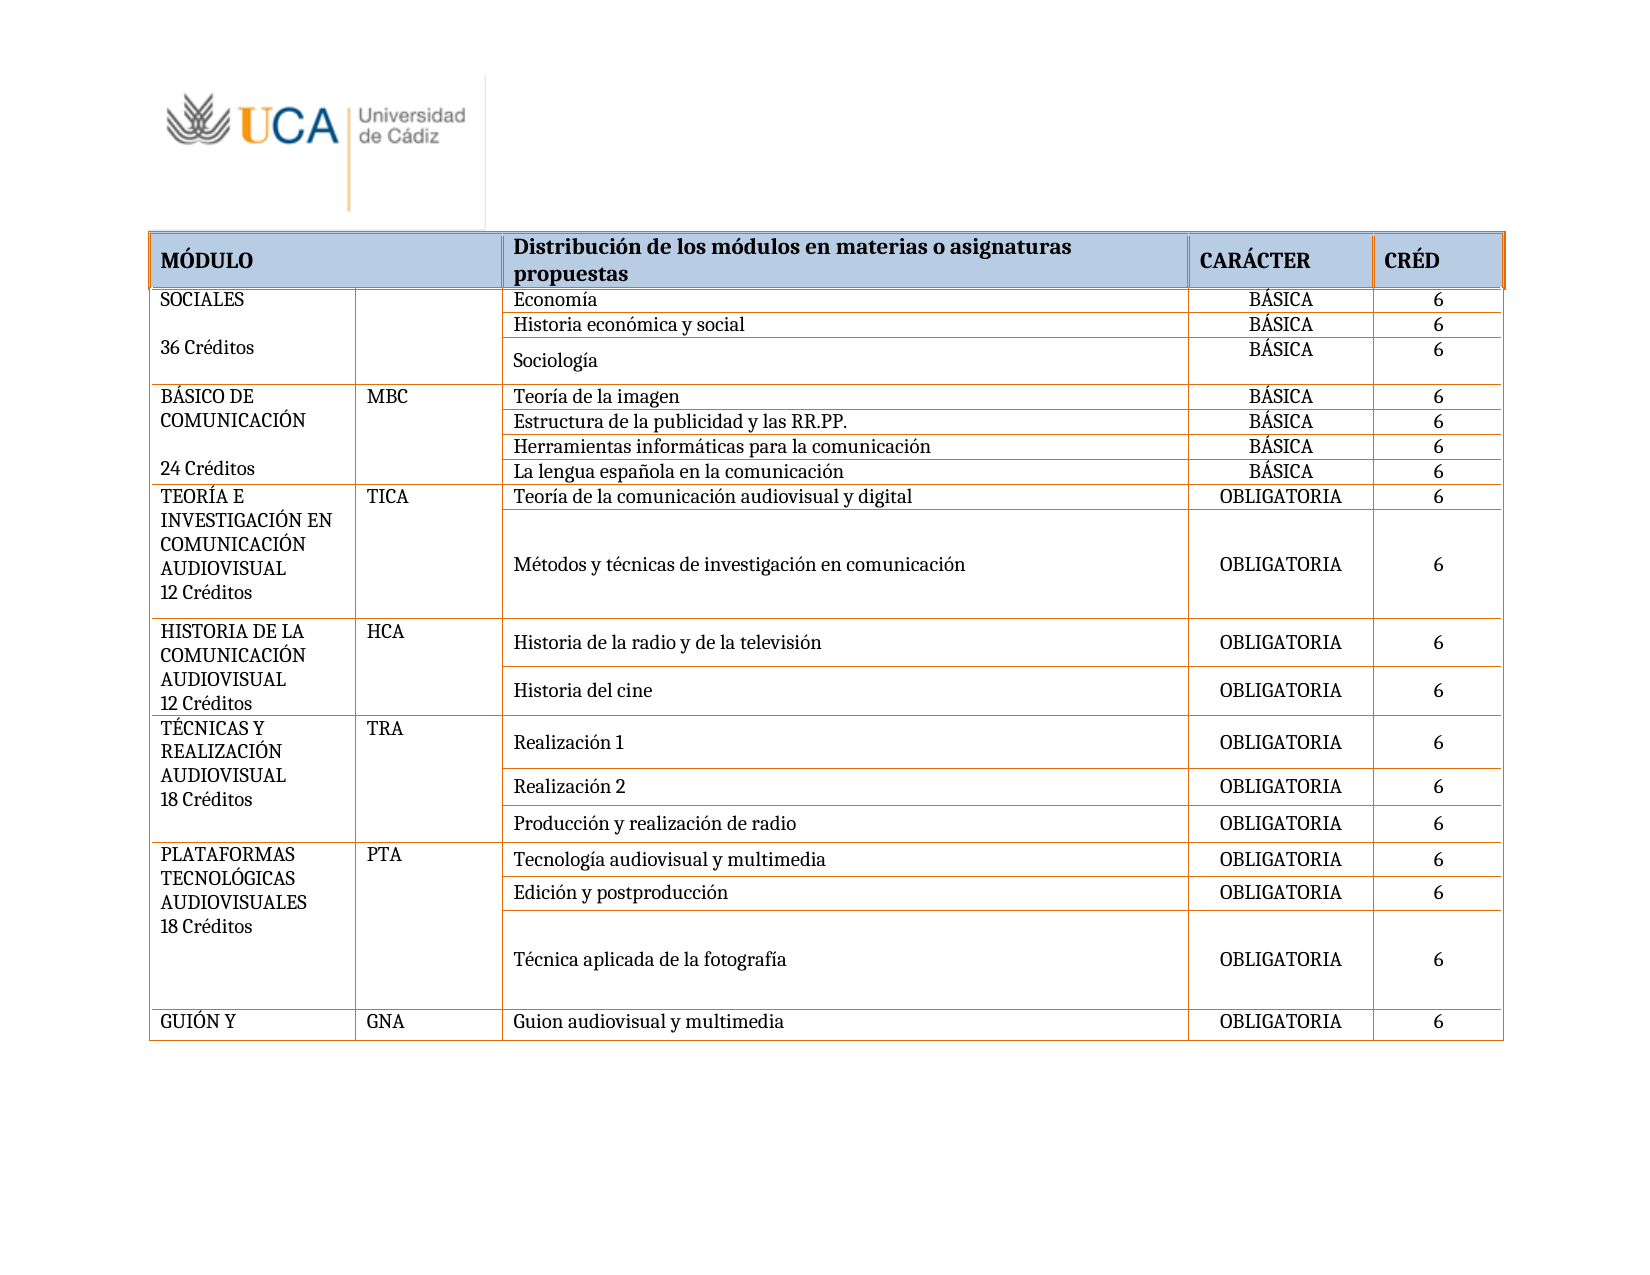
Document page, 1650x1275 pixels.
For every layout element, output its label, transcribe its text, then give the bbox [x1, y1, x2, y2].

table_cell TÉCNICAS Y REALIZACIÓN AUDIOVISUAL 18 Créditos [150, 715, 355, 842]
table_cell 6 [1374, 805, 1503, 842]
table_cell OBLIGATORIA [1189, 911, 1373, 1008]
table_cell PTA [356, 843, 502, 1008]
table_cell HCA [356, 619, 502, 715]
table_cell GNA [356, 1010, 502, 1040]
table_cell Historia del cine [503, 667, 1188, 715]
table_cell OBLIGATORIA [1189, 510, 1373, 618]
table_cell 6 [1374, 509, 1503, 618]
table_header CRÉD [1373, 234, 1502, 287]
table_cell OBLIGATORIA [1189, 806, 1373, 842]
table_cell HISTORIA DE LA COMUNICACIÓN AUDIOVISUAL 12 Créditos [150, 618, 355, 715]
table_header CARÁCTER [1189, 234, 1373, 287]
table_cell BÁSICA [1189, 435, 1373, 459]
table_cell GUIÓN Y NARRATIVA AUDIOVISUALES 12 Créditos [150, 1009, 355, 1040]
table_cell PLATAFORMAS TECNOLÓGICAS AUDIOVISUALES 18 Créditos [150, 842, 355, 1008]
table_cell 6 [1374, 409, 1503, 434]
table_cell Herramientas informáticas para la comunicación [503, 435, 1188, 459]
table_cell TICA [356, 485, 502, 618]
table_cell Teoría de la imagen [503, 385, 1188, 409]
table_cell OBLIGATORIA [1189, 877, 1373, 909]
table_cell 6 [1374, 459, 1503, 484]
table_cell Sociología [503, 338, 1188, 384]
table_cell 6 [1374, 666, 1503, 715]
table_cell Realización 2 [503, 769, 1188, 805]
table_cell Economía [503, 290, 1188, 312]
table_cell OBLIGATORIA [1189, 716, 1373, 768]
table_cell TRA [356, 716, 502, 842]
table_cell Estructura de la publicidad y las RR.PP. [503, 410, 1188, 434]
table_cell BÁSICA [1189, 338, 1373, 384]
table_cell 6 [1374, 384, 1503, 409]
table_cell 6 [1374, 1009, 1503, 1040]
table_cell Edición y postproducción [503, 877, 1188, 909]
table_cell Técnica aplicada de la fotografía [503, 911, 1188, 1008]
picture [147, 75, 487, 231]
table_cell 6 [1374, 434, 1503, 459]
table_cell Tecnología audiovisual y multimedia [503, 843, 1188, 876]
table_cell 6 [1374, 484, 1503, 509]
table_header Distribución de los módulos en materias o asignaturas propuestas [502, 232, 1189, 287]
table_cell MBC [356, 385, 502, 484]
table_cell Producción y realización de radio [503, 806, 1188, 842]
table_cell 6 [1374, 618, 1503, 666]
table_header MÓDULO [151, 234, 502, 287]
table_cell 6 [1374, 876, 1503, 909]
table_cell OBLIGATORIA [1189, 769, 1373, 805]
table_cell 6 [1374, 768, 1503, 805]
table_cell OBLIGATORIA [1189, 843, 1373, 876]
table_cell Historia económica y social [503, 313, 1188, 337]
table_cell OBLIGATORIA [1189, 619, 1373, 666]
table_cell BÁSICA [1189, 410, 1373, 434]
table_cell 6 [1374, 715, 1503, 768]
table_cell La lengua española en la comunicación [503, 460, 1188, 484]
table_cell BÁSICA [1189, 313, 1373, 337]
table_cell 6 [1374, 287, 1503, 312]
table_cell 6 [1374, 842, 1503, 876]
table_cell BÁSICA [1189, 290, 1373, 312]
table_cell 6 [1374, 910, 1503, 1008]
table_cell Teoría de la comunicación audiovisual y digital [503, 485, 1188, 509]
table_cell Métodos y técnicas de investigación en comunicación [503, 510, 1188, 618]
table_cell BÁSICA [1189, 385, 1373, 409]
table_cell OBLIGATORIA [1189, 667, 1373, 715]
table_cell TEORÍA E INVESTIGACIÓN EN COMUNICACIÓN AUDIOVISUAL 12 Créditos [150, 484, 355, 618]
table_cell Realización 1 [503, 716, 1188, 768]
table_cell Guion audiovisual y multimedia [503, 1010, 1188, 1040]
table_cell 6 [1374, 312, 1503, 337]
table_cell BÁSICA [1189, 460, 1373, 484]
table_cell Historia de la radio y de la televisión [503, 619, 1188, 666]
table_cell OBLIGATORIA [1189, 485, 1373, 509]
table_cell BÁSICO DE COMUNICACIÓN 24 Créditos [150, 384, 355, 484]
table_cell OBLIGATORIA [1189, 1010, 1373, 1040]
table_cell 6 [1374, 337, 1503, 384]
